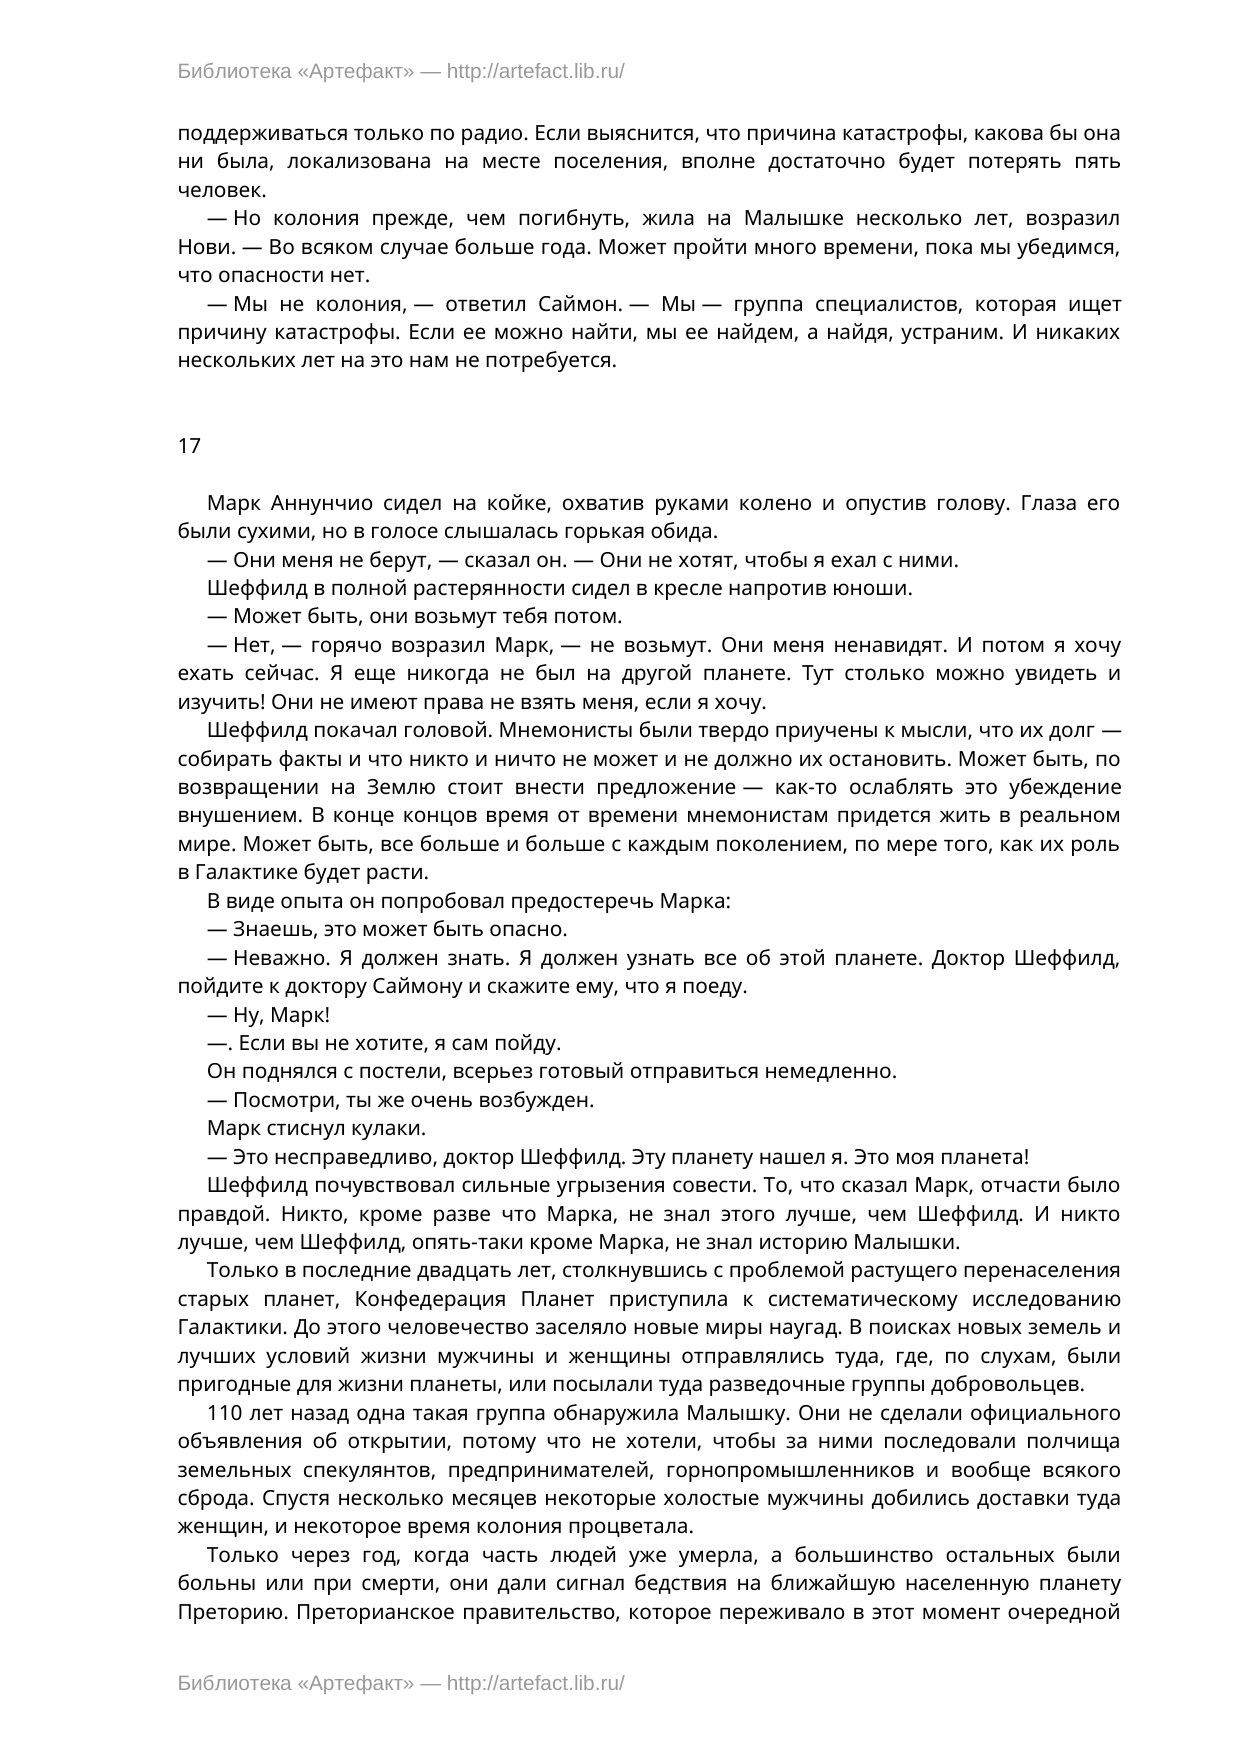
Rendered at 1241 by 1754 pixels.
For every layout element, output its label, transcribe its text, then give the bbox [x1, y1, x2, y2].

text Только в последние двадцать лет, столкнувшись с проблемой растущего перенаселения старых планет, Конфедерация Планет приступила к систематическому исследованию Галактики. До этого человечество заселяло новые миры наугад. В поисках новых земель и лучших условий жизни мужчины и женщины отправлялись туда, где, по слухам, были пригодные для жизни планеты, или посылали туда разведочные группы добровольцев. [177, 1256, 1122, 1398]
text —. Если вы не хотите, я сам пойду. [177, 1028, 1122, 1057]
text Шеффилд в полной растерянности сидел в кресле напротив юноши. [177, 573, 1122, 602]
text — Но колония прежде, чем погибнуть, жила на Малышке несколько лет, возразил Нови. — Во всяком случае больше года. Может пройти много времени, пока мы убедимся, что опасности нет. [177, 203, 1122, 289]
text Марк стиснул кулаки. [177, 1113, 1122, 1142]
text — Они меня не берут, — сказал он. — Они не хотят, чтобы я ехал с ними. [177, 545, 1122, 573]
text Шеффилд покачал головой. Мнемонисты были твердо приучены к мысли, что их долг — собирать факты и что никто и ничто не может и не должно их остановить. Может быть, по возвращении на Землю стоит внести предложение — как-то ослаблять это убеждение внушением. В конце концов время от времени мнемонистам придется жить в реальном мире. Может быть, все больше и больше с каждым поколением, по мере того, как их роль в Галактике будет расти. [177, 715, 1122, 886]
text — Посмотри, ты же очень возбужден. [177, 1085, 1122, 1113]
text — Неважно. Я должен знать. Я должен узнать все об этой планете. Доктор Шеффилд, пойдите к доктору Саймону и скажите ему, что я поеду. [177, 943, 1122, 1000]
text Он поднялся с постели, всерьез готовый отправиться немедленно. [177, 1057, 1122, 1085]
text — Ну, Марк! [177, 1000, 1122, 1028]
text В виде опыта он попробовал предостеречь Марка: [177, 886, 1122, 914]
text 17 [177, 431, 1122, 459]
text Шеффилд почувствовал сильные угрызения совести. То, что сказал Марк, отчасти было правдой. Никто, кроме разве что Марка, не знал этого лучше, чем Шеффилд. И никто лучше, чем Шеффилд, опять-таки кроме Марка, не знал историю Малышки. [177, 1170, 1122, 1256]
text 110 лет назад одна такая группа обнаружила Малышку. Они не сделали официального объявления об открытии, потому что не хотели, чтобы за ними последовали полчища земельных спекулянтов, предпринимателей, горнопромышленников и вообще всякого сброда. Спустя несколько месяцев некоторые холостые мужчины добились доставки туда женщин, и некоторое время колония процветала. [177, 1398, 1122, 1540]
text — Это несправедливо, доктор Шеффилд. Эту планету нашел я. Это моя планета! [177, 1142, 1122, 1170]
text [177, 1540, 1122, 1625]
text — Знаешь, это может быть опасно. [177, 914, 1122, 943]
text — Нет, — горячо возразил Марк, — не возьмут. Они меня ненавидят. И потом я хочу ехать сейчас. Я еще никогда не был на другой планете. Тут столько можно увидеть и изучить! Они не имеют права не взять меня, если я хочу. [177, 630, 1122, 715]
text — Может быть, они возьмут тебя потом. [177, 602, 1122, 630]
text — Мы не колония, — ответил Саймон. — Мы — группа специалистов, которая ищет причину катастрофы. Если ее можно найти, мы ее найдем, а найдя, устраним. И никаких нескольких лет на это нам не потребуется. [177, 289, 1122, 374]
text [177, 118, 1122, 203]
text Марк Аннунчио сидел на койке, охватив руками колено и опустив голову. Глаза его были сухими, но в голосе слышалась горькая обида. [177, 488, 1122, 545]
